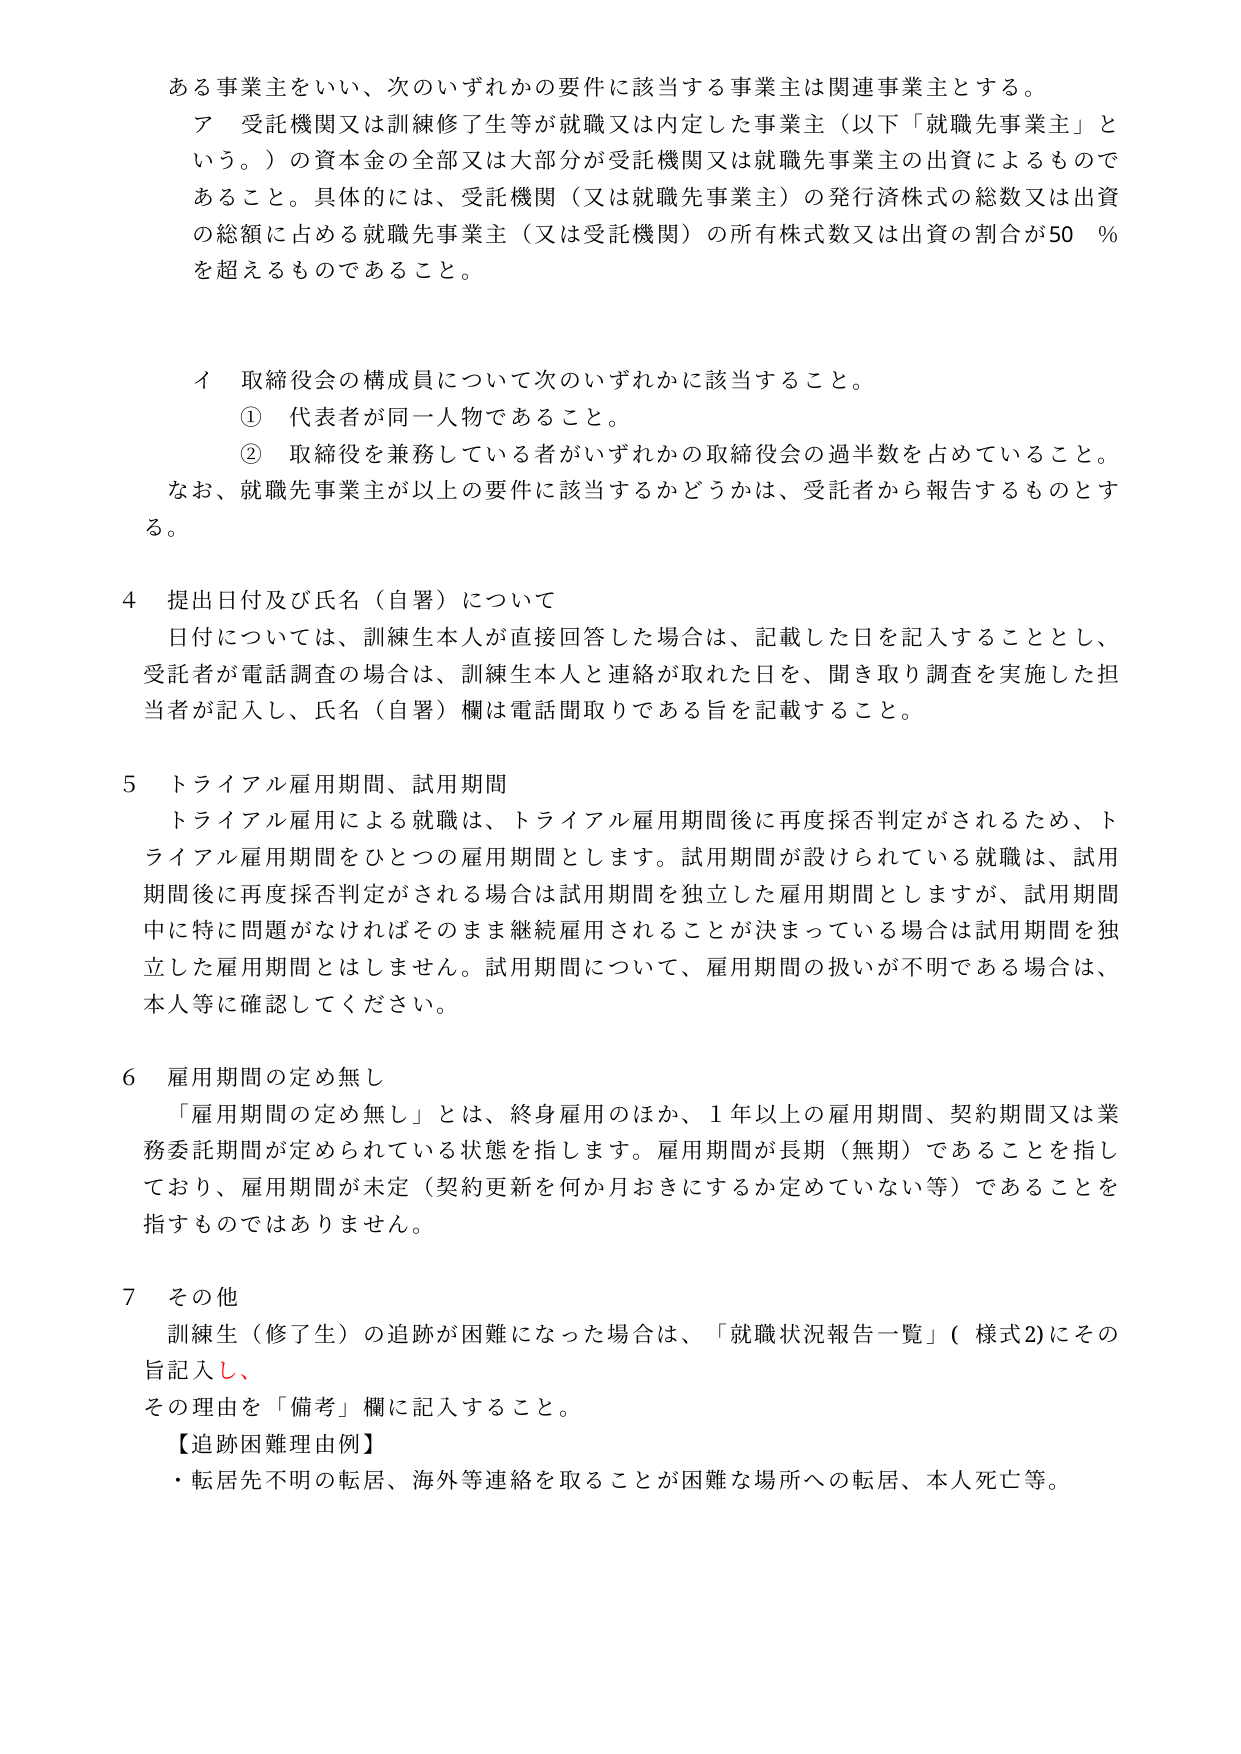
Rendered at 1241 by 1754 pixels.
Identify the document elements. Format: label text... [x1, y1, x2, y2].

text ７ その他 [118, 1278, 1122, 1314]
text ６ 雇用期間の定め無し [118, 1058, 1122, 1094]
text トライアル雇用による就職は、トライアル雇用期間後に再度採否判定がされるため、トライアル雇用期間をひとつの雇用期間とします。試用期間が設けられている就職は、試用期間後に再度採否判定がされる場合は試用期間を独立した雇用期間としますが、試用期間中に特に問題がなければそのまま継続雇用されることが決まっている場合は試用期間を独立した雇用期間とはしません。試用期間について、雇用期間の扱いが不明である場合は、本人等に確認してください。 [118, 801, 1122, 1021]
text その理由を「備考」欄に記入すること。 [118, 1388, 1122, 1424]
text ア 受託機関又は訓練修了生等が就職又は内定した事業主（以下「就職先事業主」という。）の資本金の全部又は大部分が受託機関又は就職先事業主の出資によるものであること。具体的には、受託機関（又は就職先事業主）の発行済株式の総数又は出資の総額に占める就職先事業主（又は受託機関）の所有株式数又は出資の割合が50％を超えるものであること。 [170, 104, 1122, 288]
text イ 取締役会の構成員について次のいずれかに該当すること。 [118, 361, 1122, 398]
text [148, 68, 1122, 104]
text ５ トライアル雇用期間、試用期間 [118, 764, 1122, 801]
text 訓練生（修了生）の追跡が困難になった場合は、「就職状況報告一覧」(様式2)にその旨記入し、 [143, 1314, 1122, 1388]
text ② 取締役を兼務している者がいずれかの取締役会の過半数を占めていること。 [201, 434, 1122, 471]
text ４ 提出日付及び氏名（自署）について [118, 581, 1122, 618]
text 「雇用期間の定め無し」とは、終身雇用のほか、１年以上の雇用期間、契約期間又は業務委託期間が定められている状態を指します。雇用期間が長期（無期）であることを指しており、雇用期間が未定（契約更新を何か月おきにするか定めていない等）であることを指すものではありません。 [118, 1094, 1122, 1241]
text なお、就職先事業主が以上の要件に該当するかどうかは、受託者から報告するものとする。 [143, 471, 1122, 544]
text ・転居先不明の転居、海外等連絡を取ることが困難な場所への転居、本人死亡等。 [118, 1461, 1122, 1498]
text ① 代表者が同一人物であること。 [201, 398, 1122, 434]
text 日付については、訓練生本人が直接回答した場合は、記載した日を記入することとし、受託者が電話調査の場合は、訓練生本人と連絡が取れた日を、聞き取り調査を実施した担当者が記入し、氏名（自署）欄は電話聞取りである旨を記載すること。 [143, 618, 1122, 728]
text 【追跡困難理由例】 [118, 1424, 1122, 1461]
